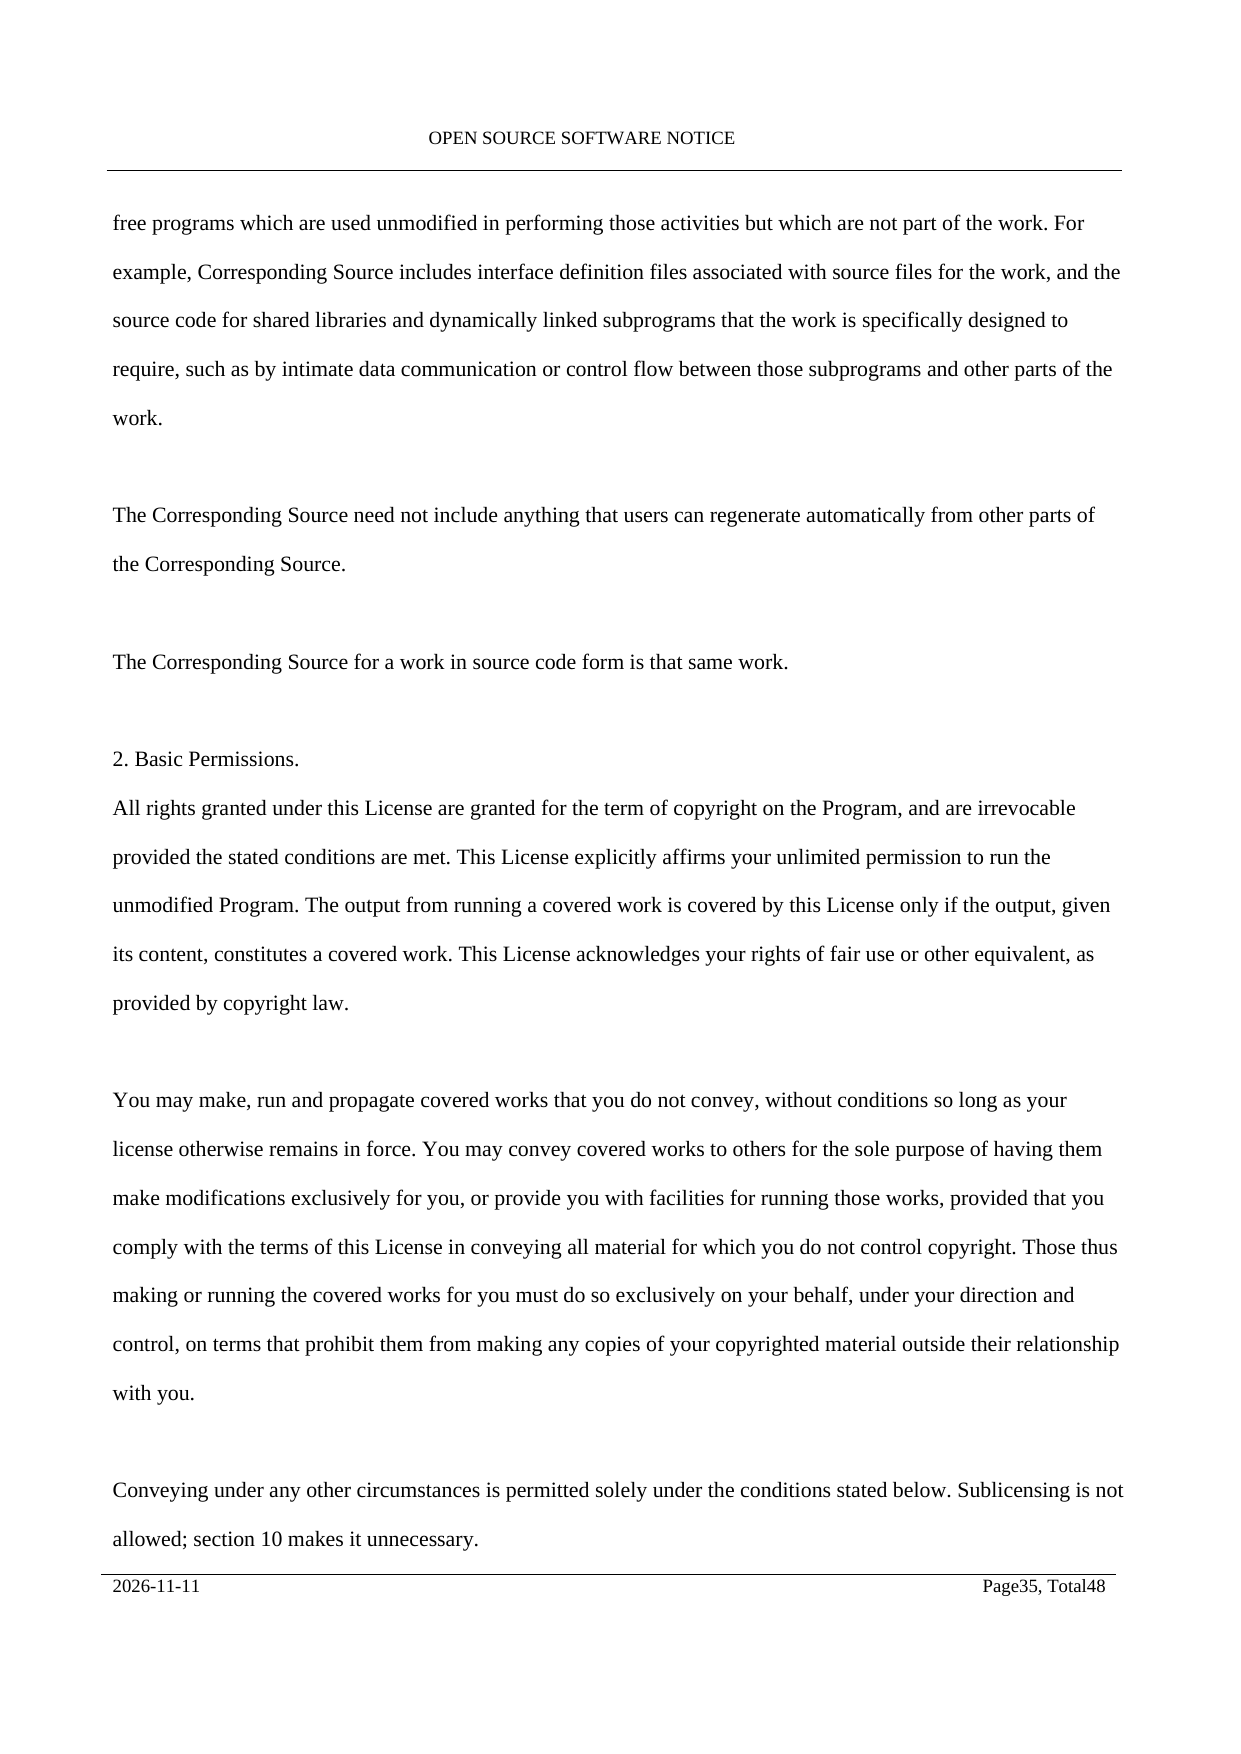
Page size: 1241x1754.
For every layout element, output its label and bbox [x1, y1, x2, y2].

text [112, 206, 1128, 1555]
